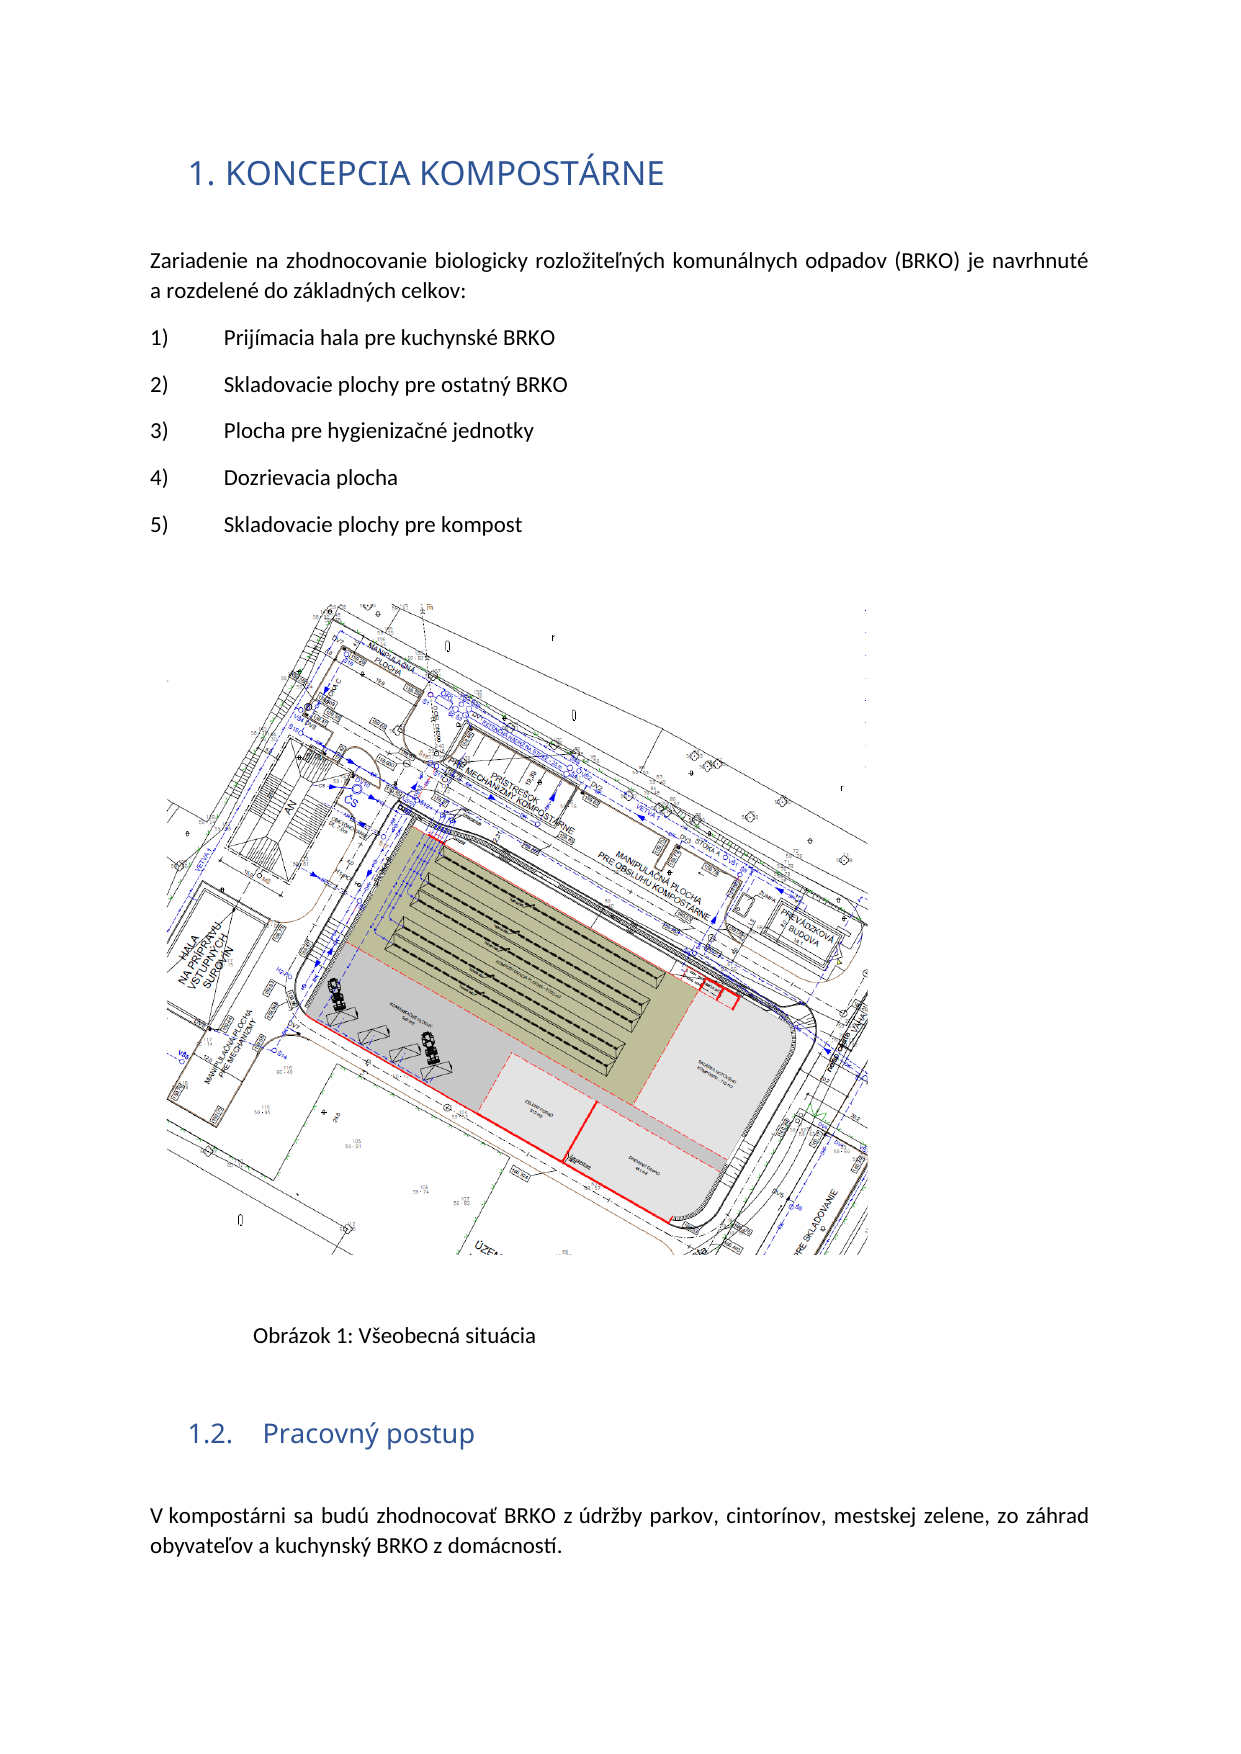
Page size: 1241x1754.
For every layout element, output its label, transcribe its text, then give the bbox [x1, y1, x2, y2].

subtitle Pracovný postup [187, 1414, 1090, 1451]
text 2) Skladovacie plochy pre ostatný BRKO [150, 370, 1090, 398]
text 3) Plocha pre hygienizačné jednotky [150, 417, 1090, 445]
text 4) Dozrievacia plocha [150, 463, 1090, 492]
subtitle KONCEPCIA KOMPOSTÁRNE [187, 150, 1090, 195]
text Obrázok 1: Všeobecná situácia [150, 1321, 1090, 1349]
picture [150, 604, 868, 1255]
text Zariadenie na zhodnocovanie biologicky rozložiteľných komunálnych odpadov (BRKO) je navrhnuté a rozdelené do základných celkov: [150, 246, 1090, 304]
text 1) Prijímacia hala pre kuchynské BRKO [150, 323, 1090, 351]
text 5) Skladovacie plochy pre kompost [150, 510, 1090, 538]
text V kompostárni sa budú zhodnocovať BRKO z údržby parkov, cintorínov, mestskej zelene, zo záhrad obyvateľov a kuchynský BRKO z domácností. [150, 1501, 1090, 1559]
